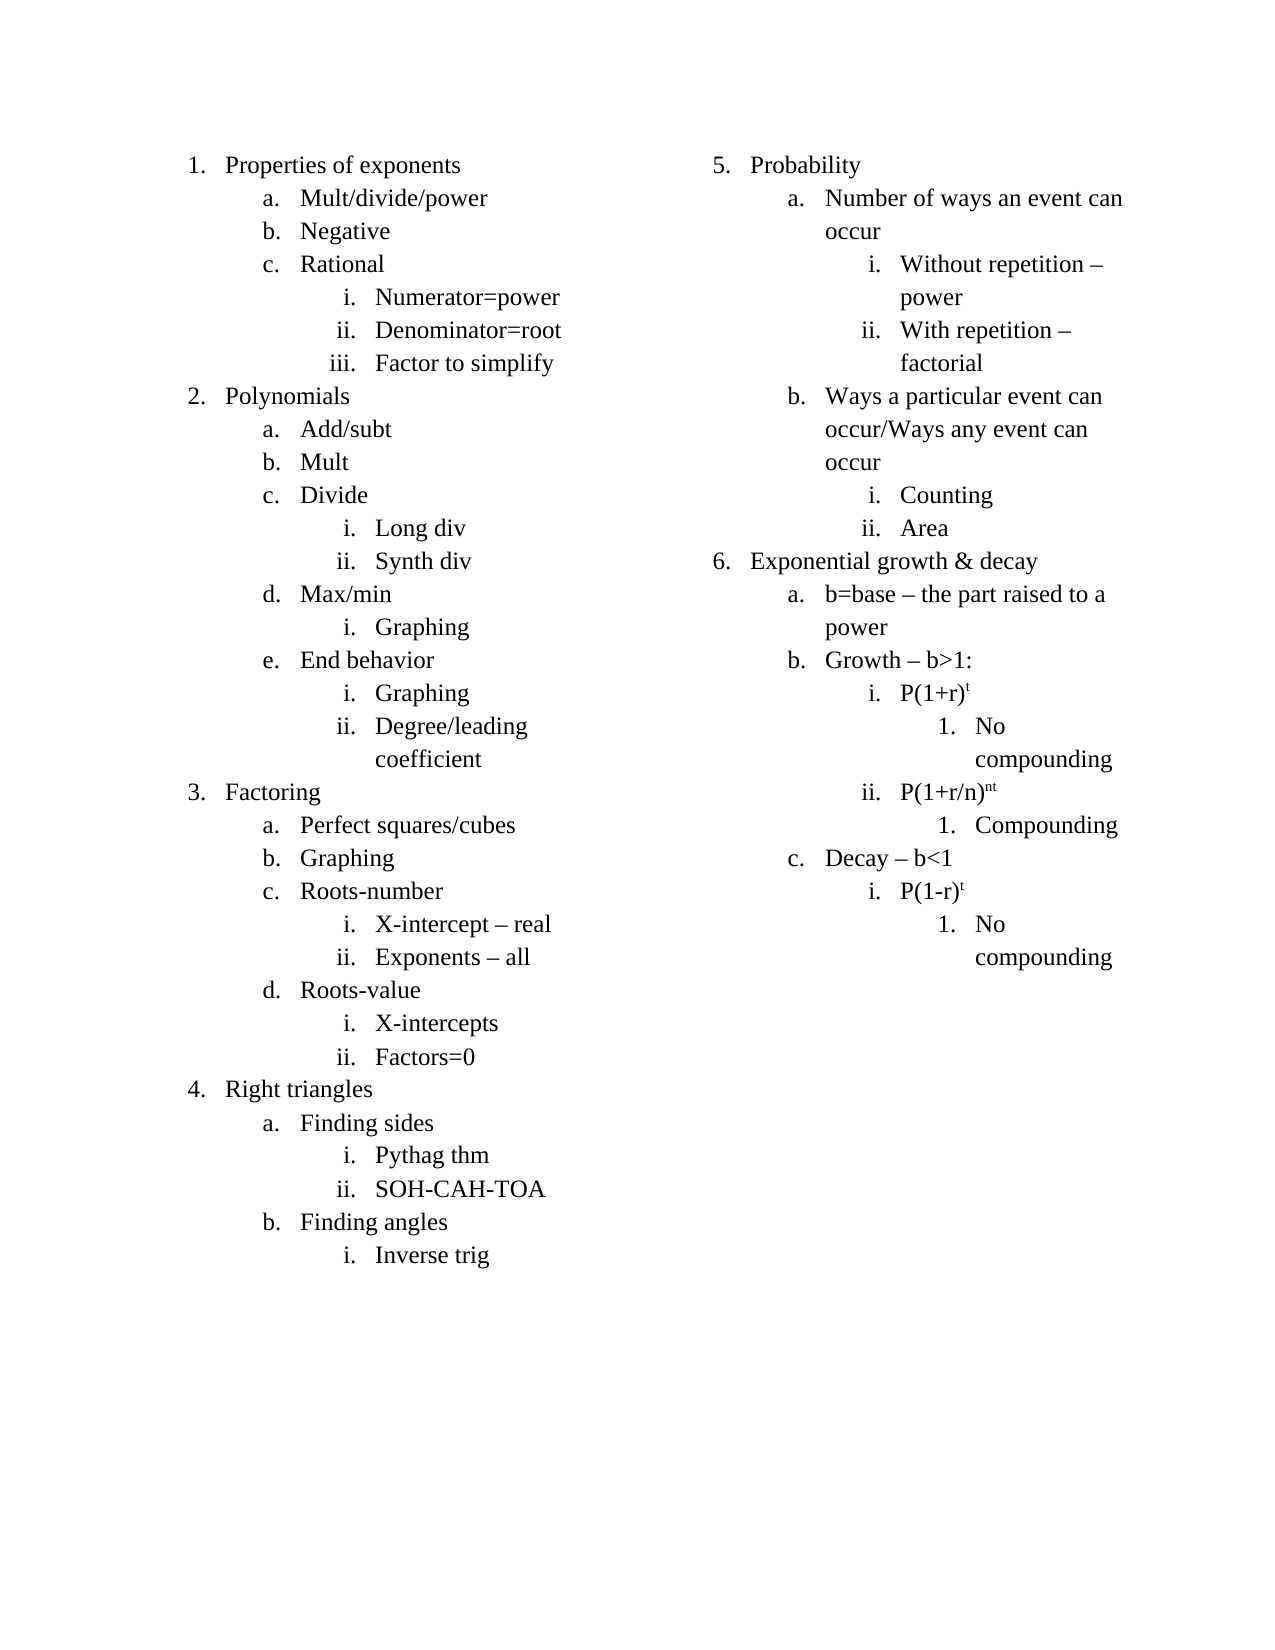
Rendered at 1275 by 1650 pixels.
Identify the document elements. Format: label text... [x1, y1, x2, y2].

list Graphing [356, 678, 600, 707]
list Factors=0 [356, 1042, 600, 1070]
list Exponential growth & decay [712, 546, 1125, 575]
list Right triangles [187, 1074, 600, 1103]
list X-intercept – real [356, 909, 600, 938]
list Perfect squares/cubes [262, 810, 600, 839]
list Pythag thm [356, 1141, 600, 1169]
list P(1+r)t [881, 678, 1125, 707]
list Number of ways an event can occur [787, 183, 1125, 245]
list Denominator=root [356, 315, 600, 344]
list Exponents – all [356, 942, 600, 971]
list Rational [262, 249, 600, 278]
list End behavior [262, 645, 600, 674]
list Growth – b>1: [787, 645, 1125, 674]
list Counting [881, 480, 1125, 509]
list No compounding [937, 711, 1125, 773]
list Graphing [262, 843, 600, 872]
list Synth div [356, 546, 600, 575]
list Roots-value [262, 976, 600, 1004]
list Ways a particular event can occur/Ways any event can occur [787, 381, 1125, 476]
list Properties of exponents [187, 150, 600, 179]
list X-intercepts [356, 1008, 600, 1037]
list P(1+r/n)nt [881, 777, 1125, 806]
list Compounding [937, 810, 1125, 839]
list Negative [262, 216, 600, 245]
list P(1-r)t [881, 876, 1125, 905]
list Divide [262, 480, 600, 509]
list Finding angles [262, 1207, 600, 1235]
list Mult/divide/power [262, 183, 600, 212]
list Graphing [356, 612, 600, 641]
list With repetition – factorial [881, 315, 1125, 377]
list Without repetition – power [881, 249, 1125, 311]
list Degree/leading coefficient [356, 711, 600, 773]
list Factor to simplify [356, 348, 600, 377]
list Decay – b<1 [787, 843, 1125, 872]
list SOH-CAH-TOA [356, 1174, 600, 1202]
list Add/subt [262, 414, 600, 443]
list Mult [262, 447, 600, 476]
list Long div [356, 513, 600, 542]
list Inverse trig [356, 1240, 600, 1268]
list Numerator=power [356, 282, 600, 311]
list b=base – the part raised to a power [787, 579, 1125, 641]
list Polynomials [187, 381, 600, 410]
list Finding sides [262, 1108, 600, 1136]
list Factoring [187, 777, 600, 806]
list Area [881, 513, 1125, 542]
list Max/min [262, 579, 600, 608]
list Roots-number [262, 876, 600, 905]
list Probability [712, 150, 1125, 179]
list No compounding [937, 909, 1125, 971]
